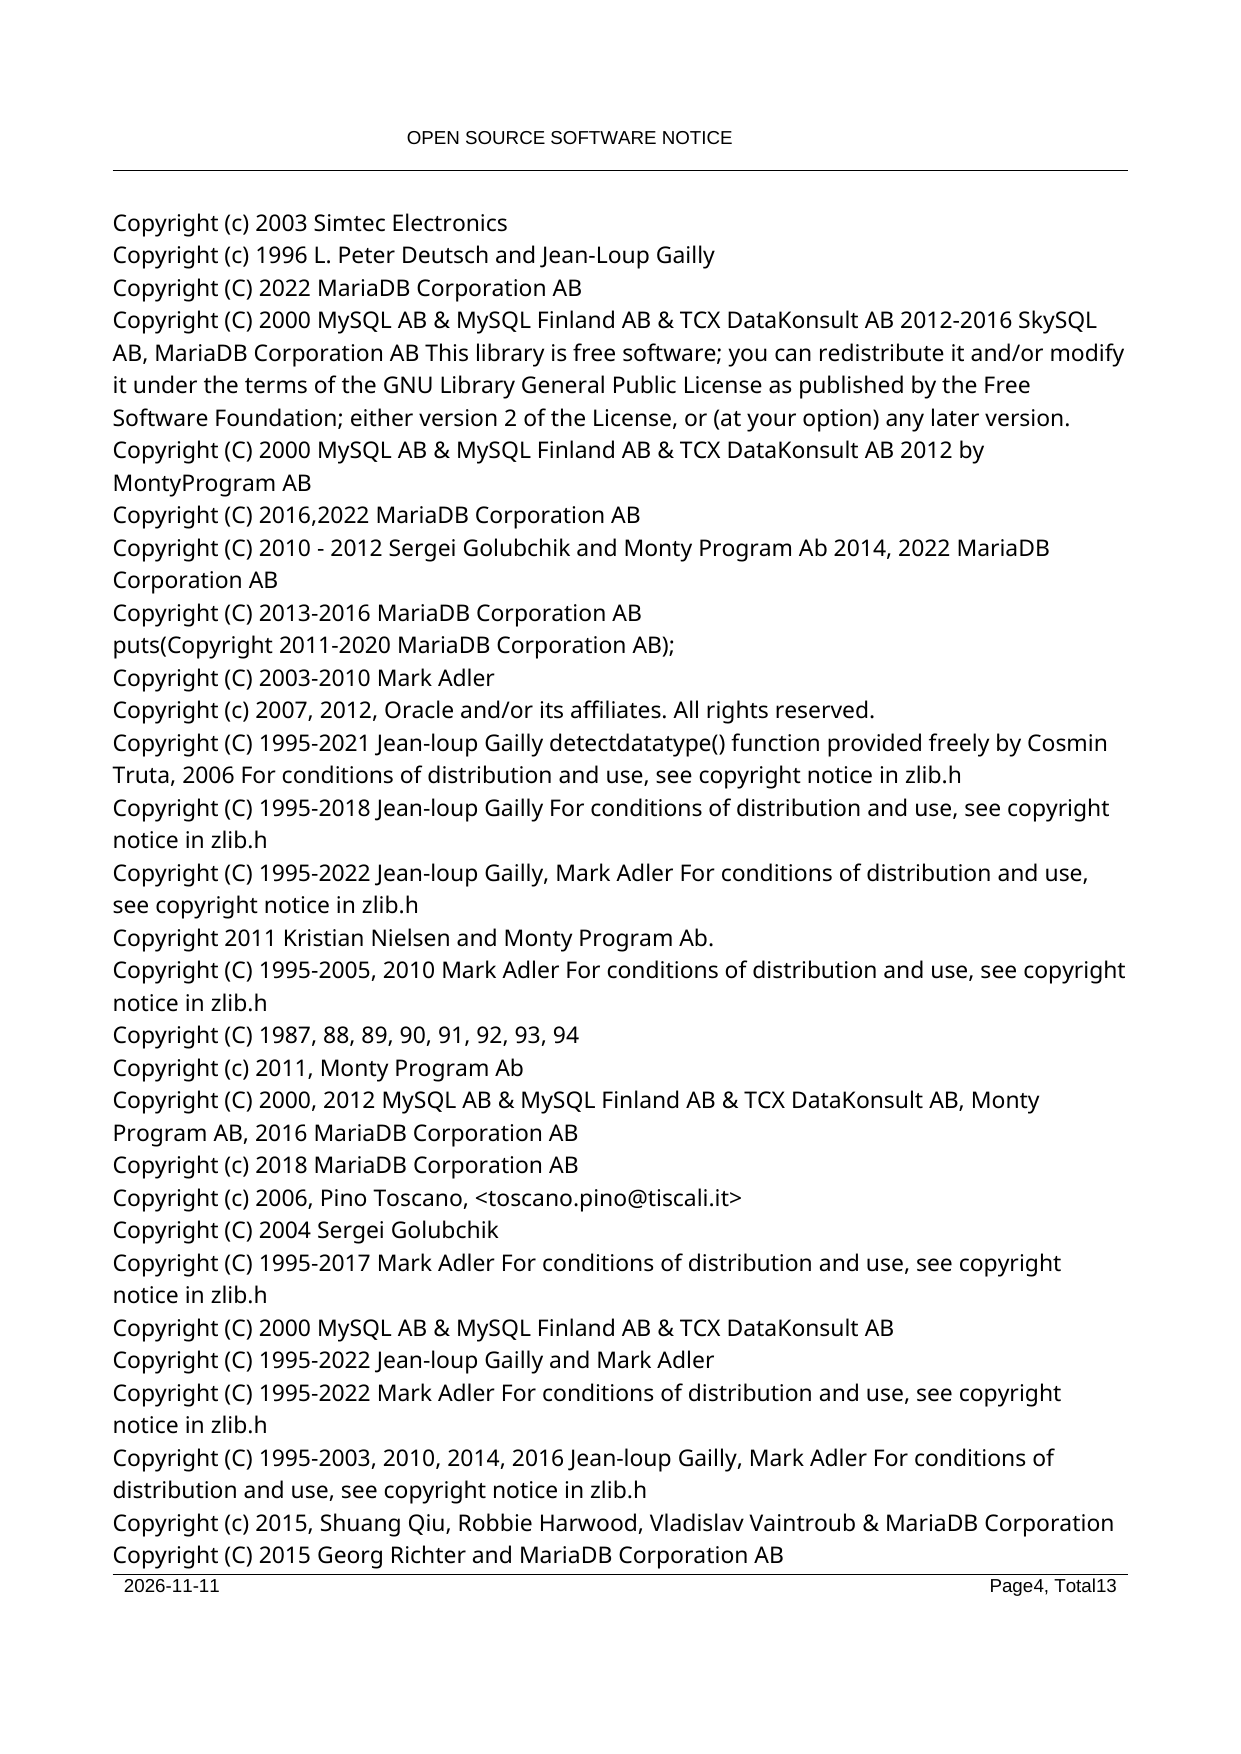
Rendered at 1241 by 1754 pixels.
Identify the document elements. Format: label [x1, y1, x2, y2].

text [112, 206, 1128, 1571]
